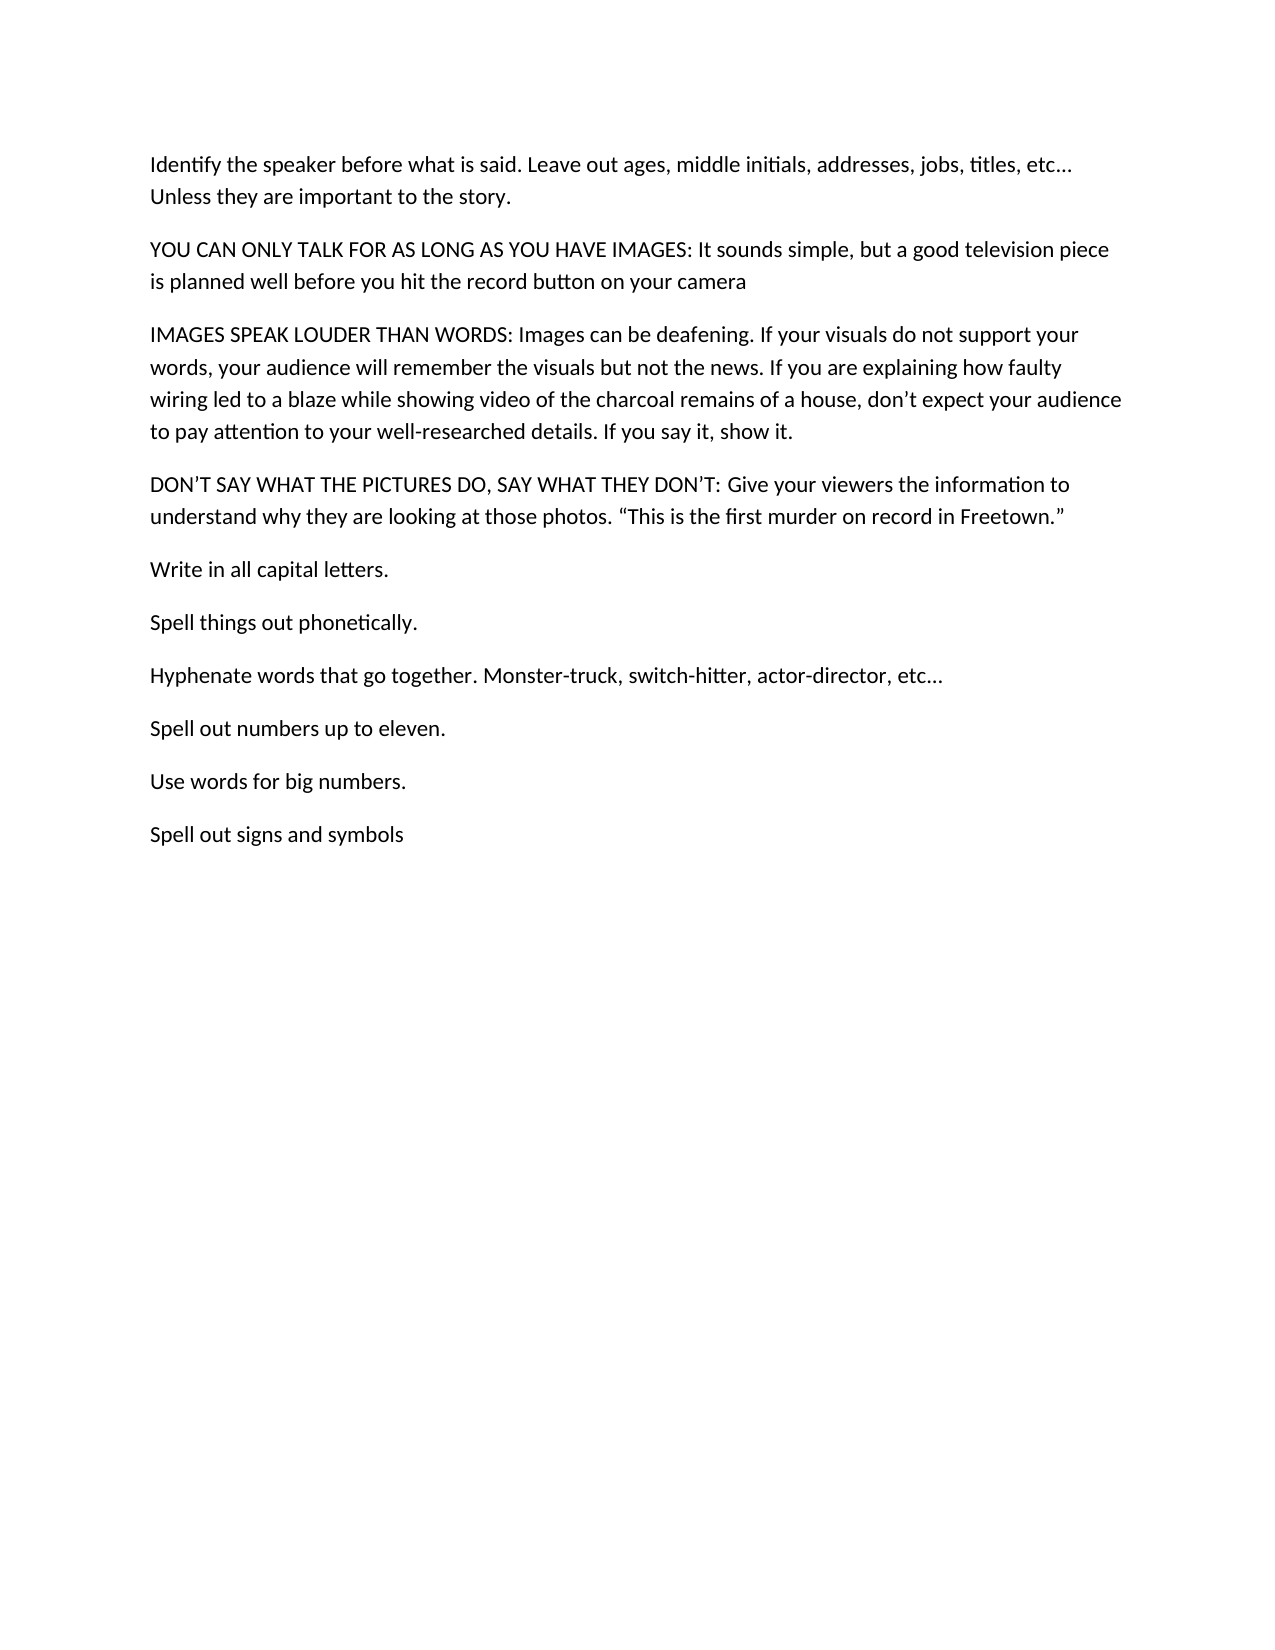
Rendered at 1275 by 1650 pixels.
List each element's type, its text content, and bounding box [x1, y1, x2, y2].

text Write in all capital letters. [150, 555, 1125, 583]
text Identify the speaker before what is said. Leave out ages, middle initials, addresses, jobs, titles, etc... Unless they are important to the story. [150, 150, 1125, 210]
text DON’T SAY WHAT THE PICTURES DO, SAY WHAT THEY DON’T: Give your viewers the information to understand why they are looking at those photos. “This is the first murder on record in Freetown.” [150, 470, 1125, 530]
text Spell out signs and symbols [150, 820, 1125, 848]
text YOU CAN ONLY TALK FOR AS LONG AS YOU HAVE IMAGES: It sounds simple, but a good television piece is planned well before you hit the record button on your camera [150, 235, 1125, 295]
text IMAGES SPEAK LOUDER THAN WORDS: Images can be deafening. If your visuals do not support your words, your audience will remember the visuals but not the news. If you are explaining how faulty wiring led to a blaze while showing video of the charcoal remains of a house, don’t expect your audience to pay attention to your well-researched details. If you say it, show it. [150, 320, 1125, 445]
text Spell out numbers up to eleven. [150, 714, 1125, 742]
text Use words for big numbers. [150, 767, 1125, 795]
text Spell things out phonetically. [150, 608, 1125, 636]
text Hyphenate words that go together. Monster-truck, switch-hitter, actor-director, etc... [150, 661, 1125, 689]
